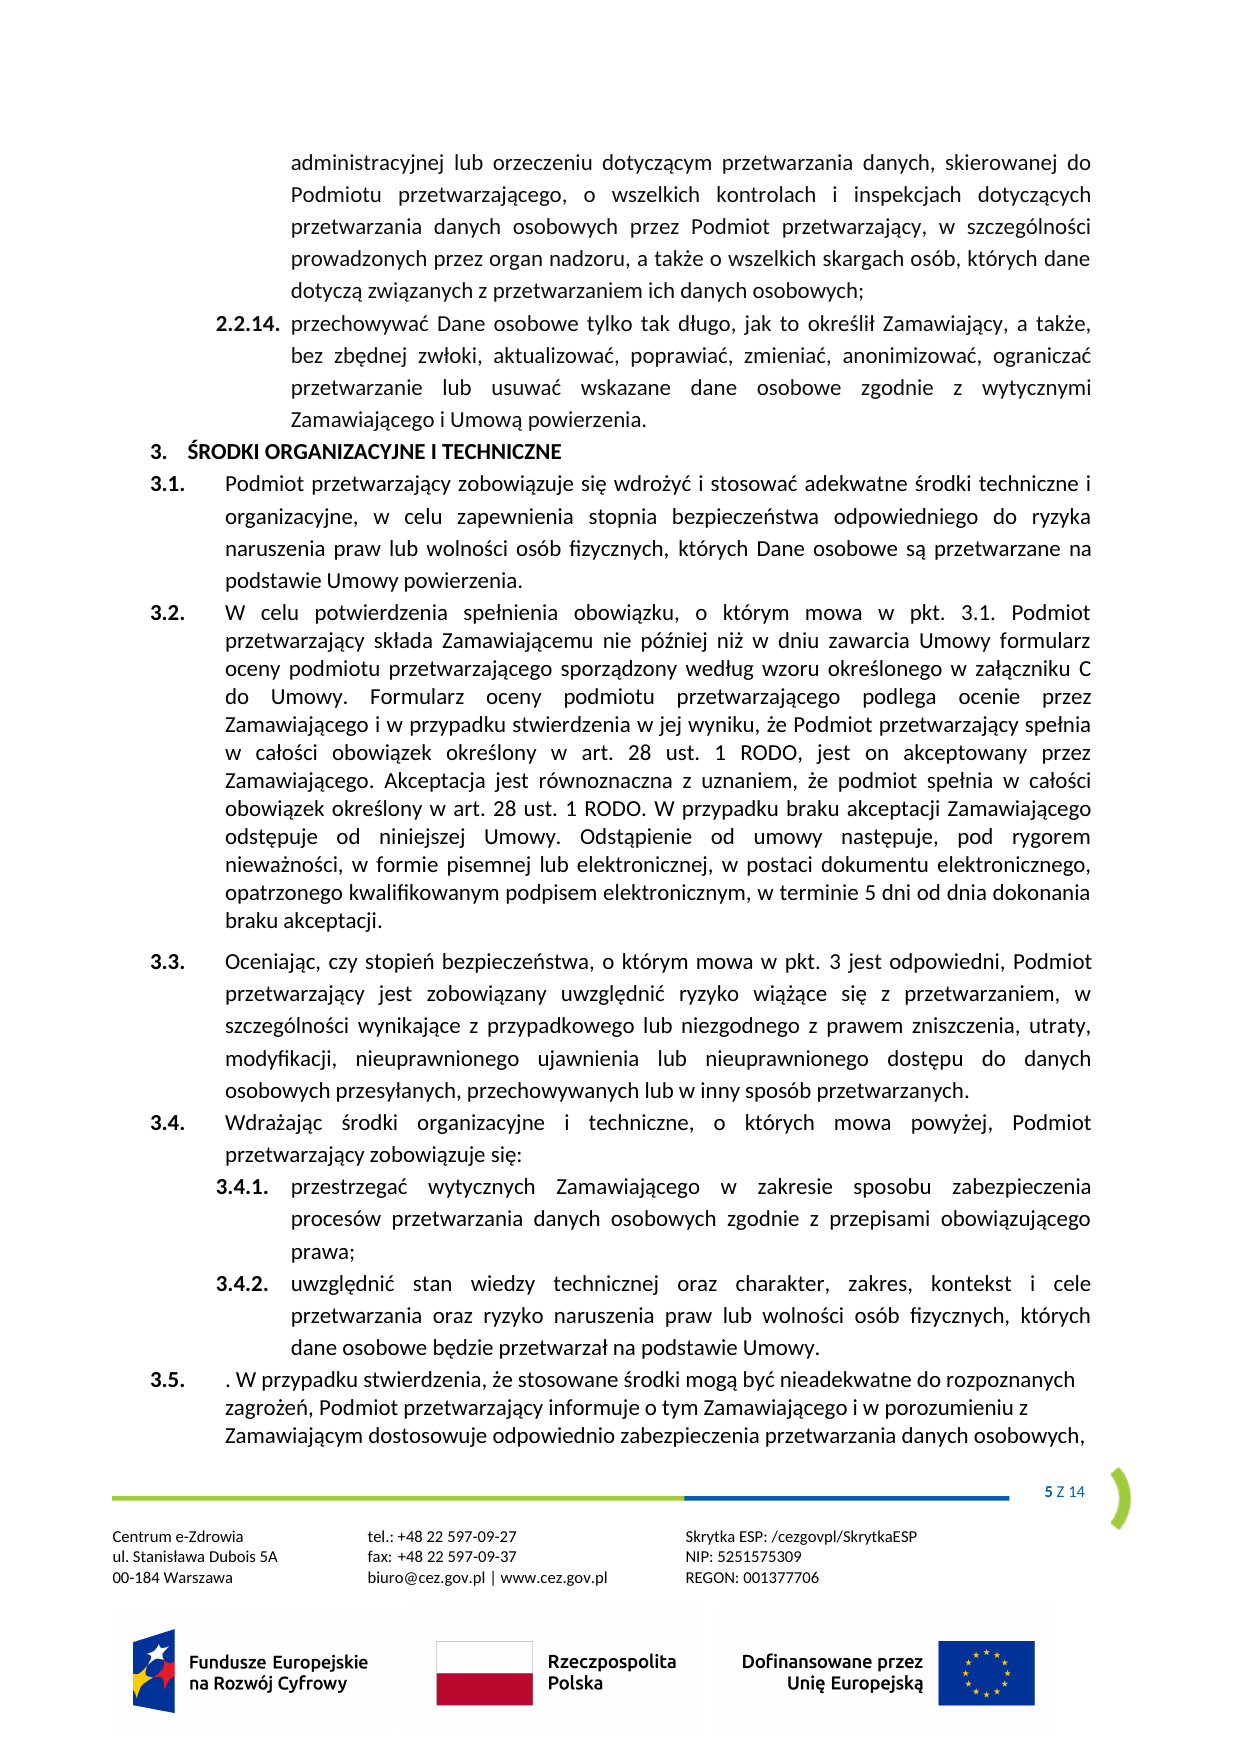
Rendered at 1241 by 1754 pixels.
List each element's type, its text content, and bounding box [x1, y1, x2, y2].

list Wdrażając środki organizacyjne i techniczne, o których mowa powyżej, Podmiot przetwarzający zobowiązuje się: [150, 1108, 1092, 1168]
picture [1110, 1467, 1131, 1530]
list Podmiot przetwarzający zobowiązuje się wdrożyć i stosować adekwatne środki techniczne i organizacyjne, w celu zapewnienia stopnia bezpieczeństwa odpowiedniego do ryzyka naruszenia praw lub wolności osób fizycznych, których Dane osobowe są przetwarzane na podstawie Umowy powierzenia. [150, 469, 1092, 594]
list W celu potwierdzenia spełnienia obowiązku, o którym mowa w pkt. 3.1. Podmiot przetwarzający składa Zamawiającemu nie później niż w dniu zawarcia Umowy formularz oceny podmiotu przetwarzającego sporządzony według wzoru określonego w załączniku C do Umowy. Formularz oceny podmiotu przetwarzającego podlega ocenie przez Zamawiającego i w przypadku stwierdzenia w jej wyniku, że Podmiot przetwarzający spełnia w całości obowiązek określony w art. 28 ust. 1 RODO, jest on akceptowany przez Zamawiającego. Akceptacja jest równoznaczna z uznaniem, że podmiot spełnia w całości obowiązek określony w art. 28 ust. 1 RODO. W przypadku braku akceptacji Zamawiającego odstępuje od niniejszej Umowy. Odstąpienie od umowy następuje, pod rygorem nieważności, w formie pisemnej lub elektronicznej, w postaci dokumentu elektronicznego, opatrzonego kwalifikowanym podpisem elektronicznym, w terminie 5 dni od dnia dokonania braku akceptacji. [150, 598, 1092, 934]
list przechowywać Dane osobowe tylko tak długo, jak to określił Zamawiający, a także, bez zbędnej zwłoki, aktualizować, poprawiać, zmieniać, anonimizować, ograniczać przetwarzanie lub usuwać wskazane dane osobowe zgodnie z wytycznymi Zamawiającego i Umową powierzenia. [216, 309, 1092, 433]
list ŚRODKI ORGANIZACYJNE I TECHNICZNE [150, 437, 1092, 465]
picture [716, 1606, 1056, 1735]
picture [112, 1608, 394, 1734]
list uwzględnić stan wiedzy technicznej oraz charakter, zakres, kontekst i cele przetwarzania oraz ryzyko naruszenia praw lub wolności osób fizycznych, których dane osobowe będzie przetwarzał na podstawie Umowy. [216, 1269, 1092, 1361]
list przestrzegać wytycznych Zamawiającego w zakresie sposobu zabezpieczenia procesów przetwarzania danych osobowych zgodnie z przepisami obowiązującego prawa; [216, 1172, 1092, 1265]
picture [406, 1606, 704, 1735]
list Oceniając, czy stopień bezpieczeństwa, o którym mowa w pkt. 3.1 jest odpowiedni, Podmiot przetwarzający jest zobowiązany uwzględnić ryzyko wiążące się z przetwarzaniem, w szczególności wynikające z przypadkowego lub niezgodnego z prawem zniszczenia, utraty, modyfikacji, nieuprawnionego ujawnienia lub nieuprawnionego dostępu do danych osobowych przesyłanych, przechowywanych lub w inny sposób przetwarzanych. [150, 947, 1092, 1104]
